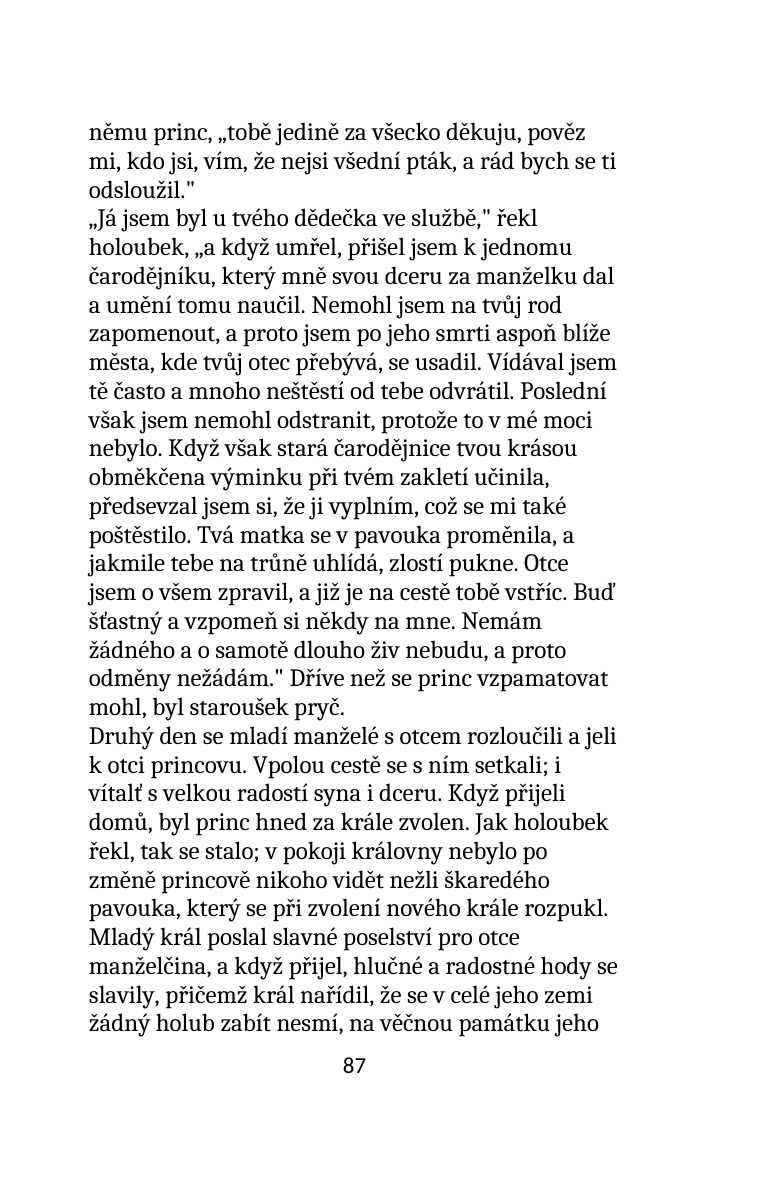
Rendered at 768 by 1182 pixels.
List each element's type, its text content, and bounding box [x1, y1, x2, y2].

text „Já jsem byl u tvého dědečka ve službě," řekl holoubek, „a když umřel, přišel jsem k jednomu čarodějníku, který mně svou dceru za manželku dal a umění tomu naučil. Nemohl jsem na tvůj rod zapomenout, a proto jsem po jeho smrti aspoň blíže města, kde tvůj otec přebývá, se usadil. Vídával jsem tě často a mnoho neštěstí od tebe odvrátil. Poslední však jsem nemohl odstranit, protože to v mé moci nebylo. Když však stará čarodějnice tvou krásou obměkčena výminku při tvém zakletí učinila, předsevzal jsem si, že ji vyplním, což se mi také poštěstilo. Tvá matka se v pavouka proměnila, a jakmile tebe na trůně uhlídá, zlostí pukne. Otce jsem o všem zpravil, a již je na cestě tobě vstříc. Buď šťastný a vzpomeň si někdy na mne. Nemám žádného a o samotě dlouho živ nebudu, a proto odměny nežádám." Dříve než se princ vzpamatovat mohl, byl staroušek pryč. [89, 204, 620, 722]
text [89, 118, 620, 204]
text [89, 722, 620, 1038]
